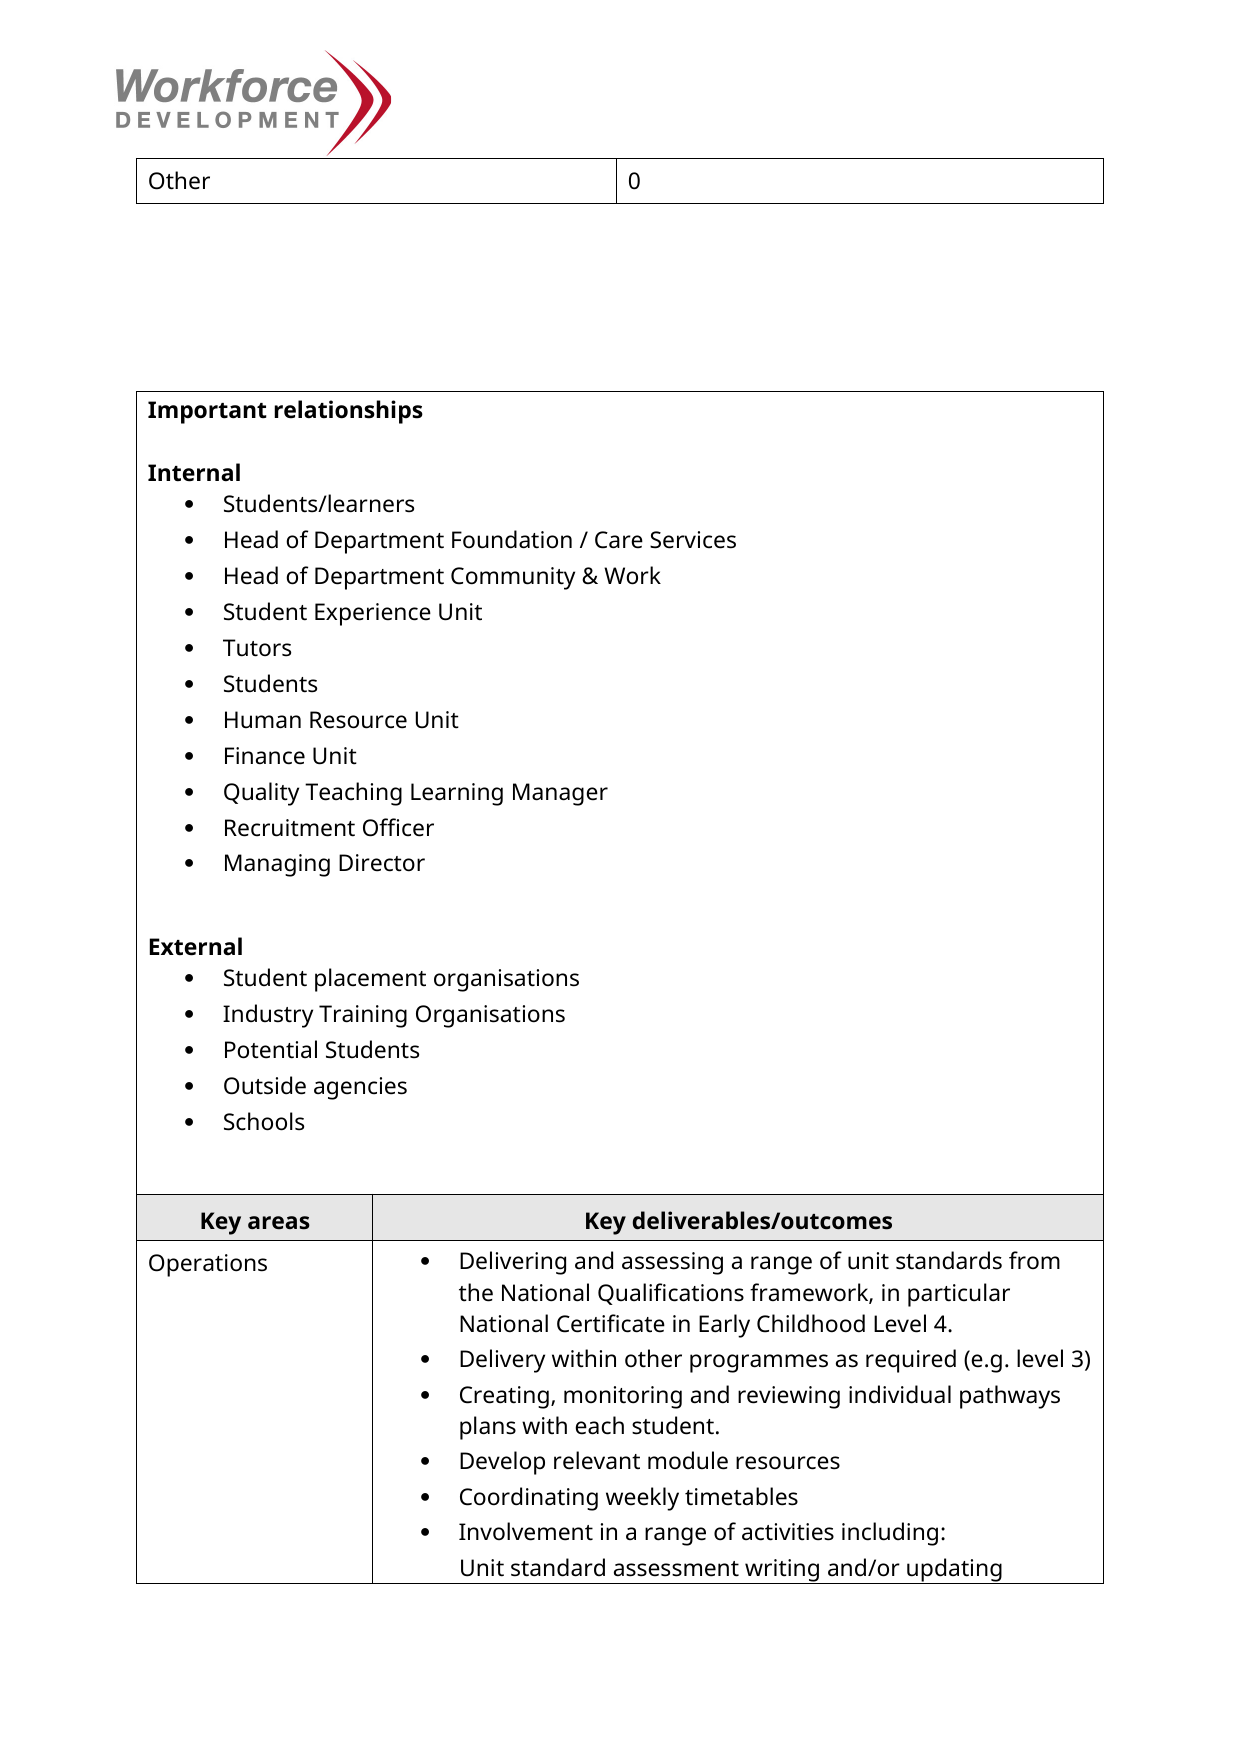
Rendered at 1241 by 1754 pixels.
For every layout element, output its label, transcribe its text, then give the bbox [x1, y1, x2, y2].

picture [114, 50, 392, 158]
table_cell Other [137, 159, 616, 203]
table_cell Key deliverables/outcomes [373, 1195, 1103, 1240]
table_cell 0 [617, 159, 1103, 203]
table_header Important relationships Internal Students/learners Head of Department Foundation / Care Services Head of Department Community & Work Student Experience Unit Tutors Students Human Resource Unit Finance Unit Quality Teaching Learning Manager Recruitment Officer Managing Director [137, 392, 1103, 931]
table_cell Key areas [137, 1195, 372, 1240]
table_cell Operations [137, 1241, 372, 1583]
table_cell External Student placement organisations Industry Training Organisations Potential Students Outside agencies Schools [137, 931, 1103, 1193]
